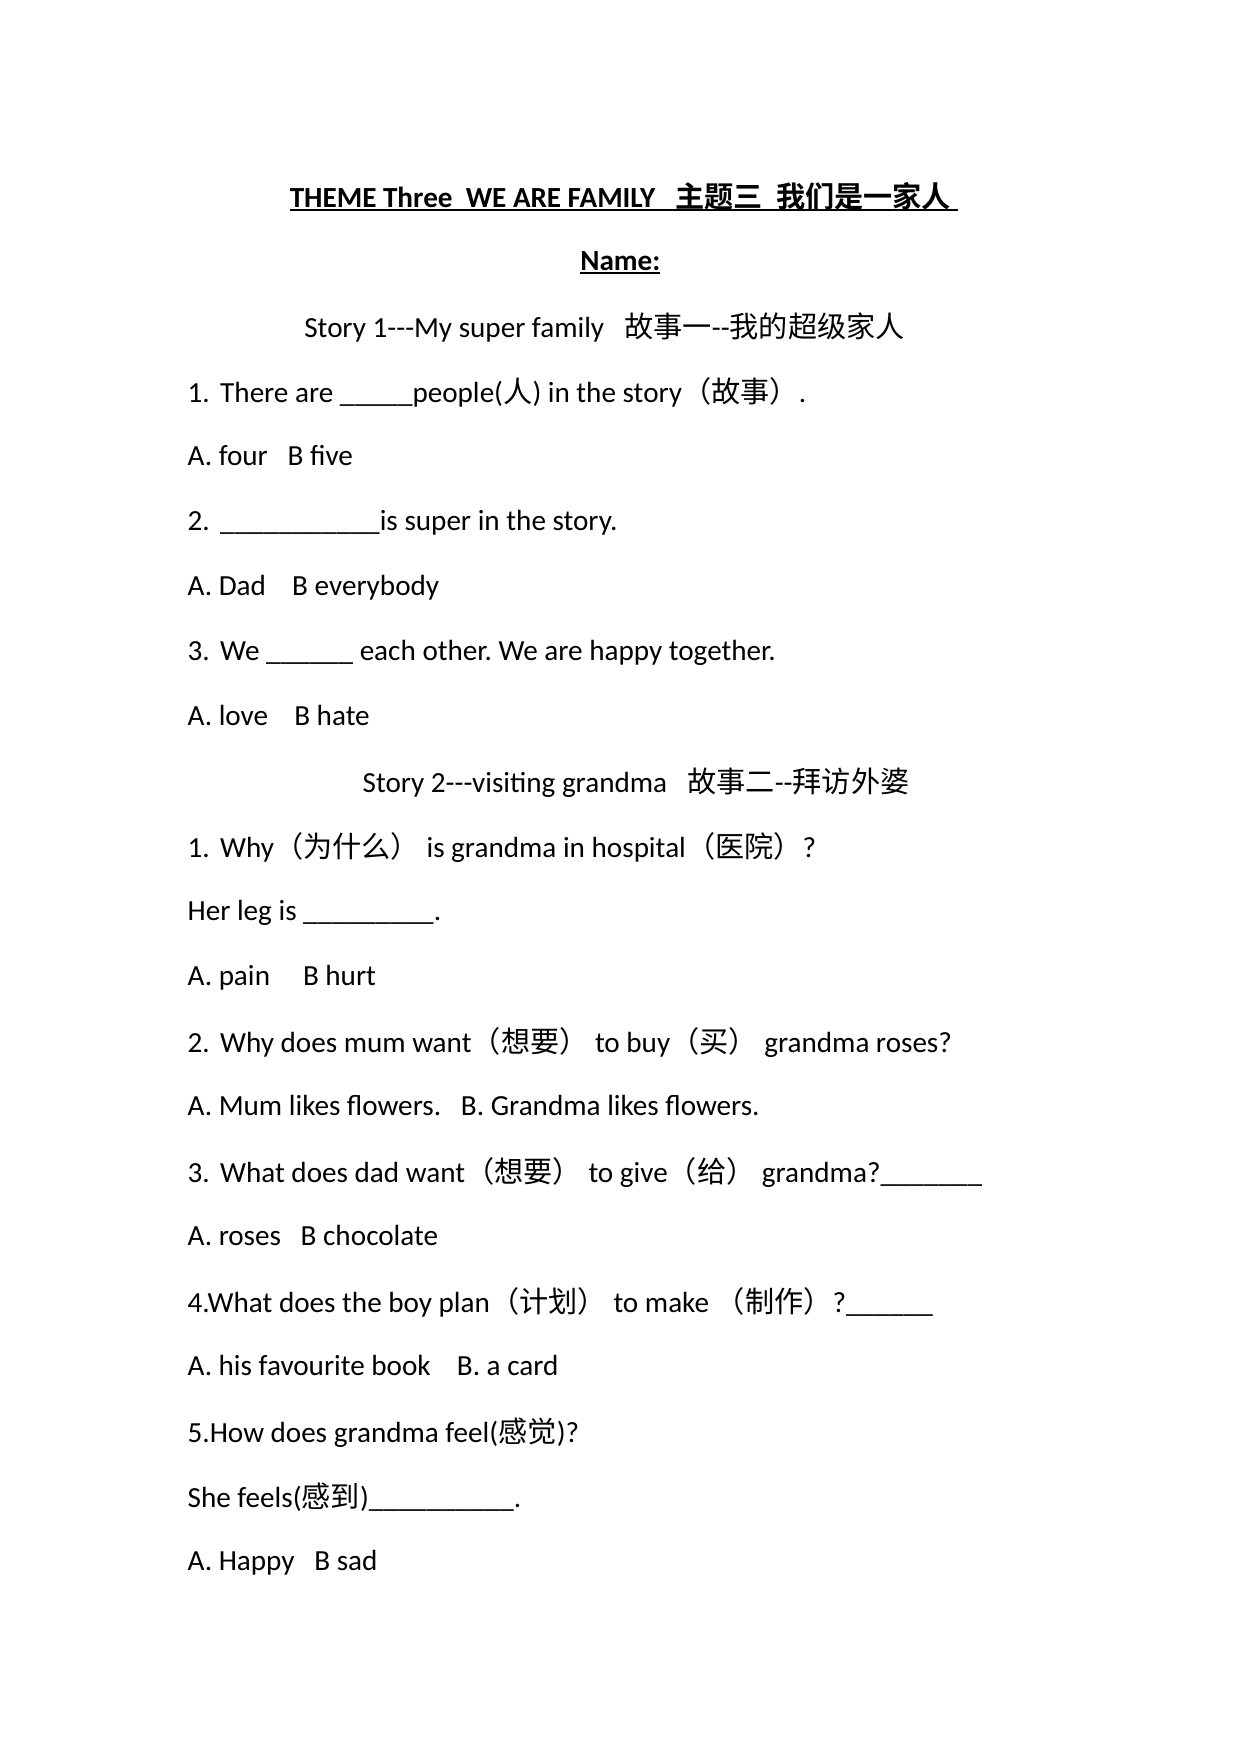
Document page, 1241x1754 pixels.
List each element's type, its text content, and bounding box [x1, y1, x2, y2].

list Story 1---My super family 故事一--我的超级家人 [187, 292, 1053, 357]
list ___________is super in the story. [187, 487, 1053, 552]
list Dad B everybody [187, 552, 1053, 617]
text Name: [187, 227, 1053, 292]
list Her leg is _________. [187, 877, 1053, 942]
list 5.How does grandma feel(感觉)? [187, 1397, 1053, 1462]
list Why does mum want（想要） to buy（买） grandma roses? [187, 1007, 1053, 1072]
text THEME Three WE ARE FAMILY 主题三 我们是一家人 [187, 162, 1053, 227]
list 4.What does the boy plan（计划） to make （制作）?______ [187, 1267, 1053, 1332]
list A. his favourite book B. a card [187, 1332, 1053, 1397]
list roses B chocolate [187, 1202, 1053, 1267]
list Mum likes flowers. B. Grandma likes flowers. [187, 1072, 1053, 1137]
list What does dad want（想要） to give（给） grandma?_______ [187, 1137, 1053, 1202]
list Why（为什么） is grandma in hospital（医院）? [187, 812, 1053, 877]
list We ______ each other. We are happy together. [187, 617, 1053, 682]
list four B five [187, 422, 1053, 487]
list She feels(感到)__________. [187, 1462, 1053, 1527]
list pain B hurt [187, 942, 1053, 1007]
list Happy B sad [187, 1527, 1053, 1592]
list There are _____people(人) in the story（故事）. [187, 357, 1053, 422]
list Story 2---visiting grandma 故事二--拜访外婆 [187, 747, 1053, 812]
list love B hate [187, 682, 1053, 747]
